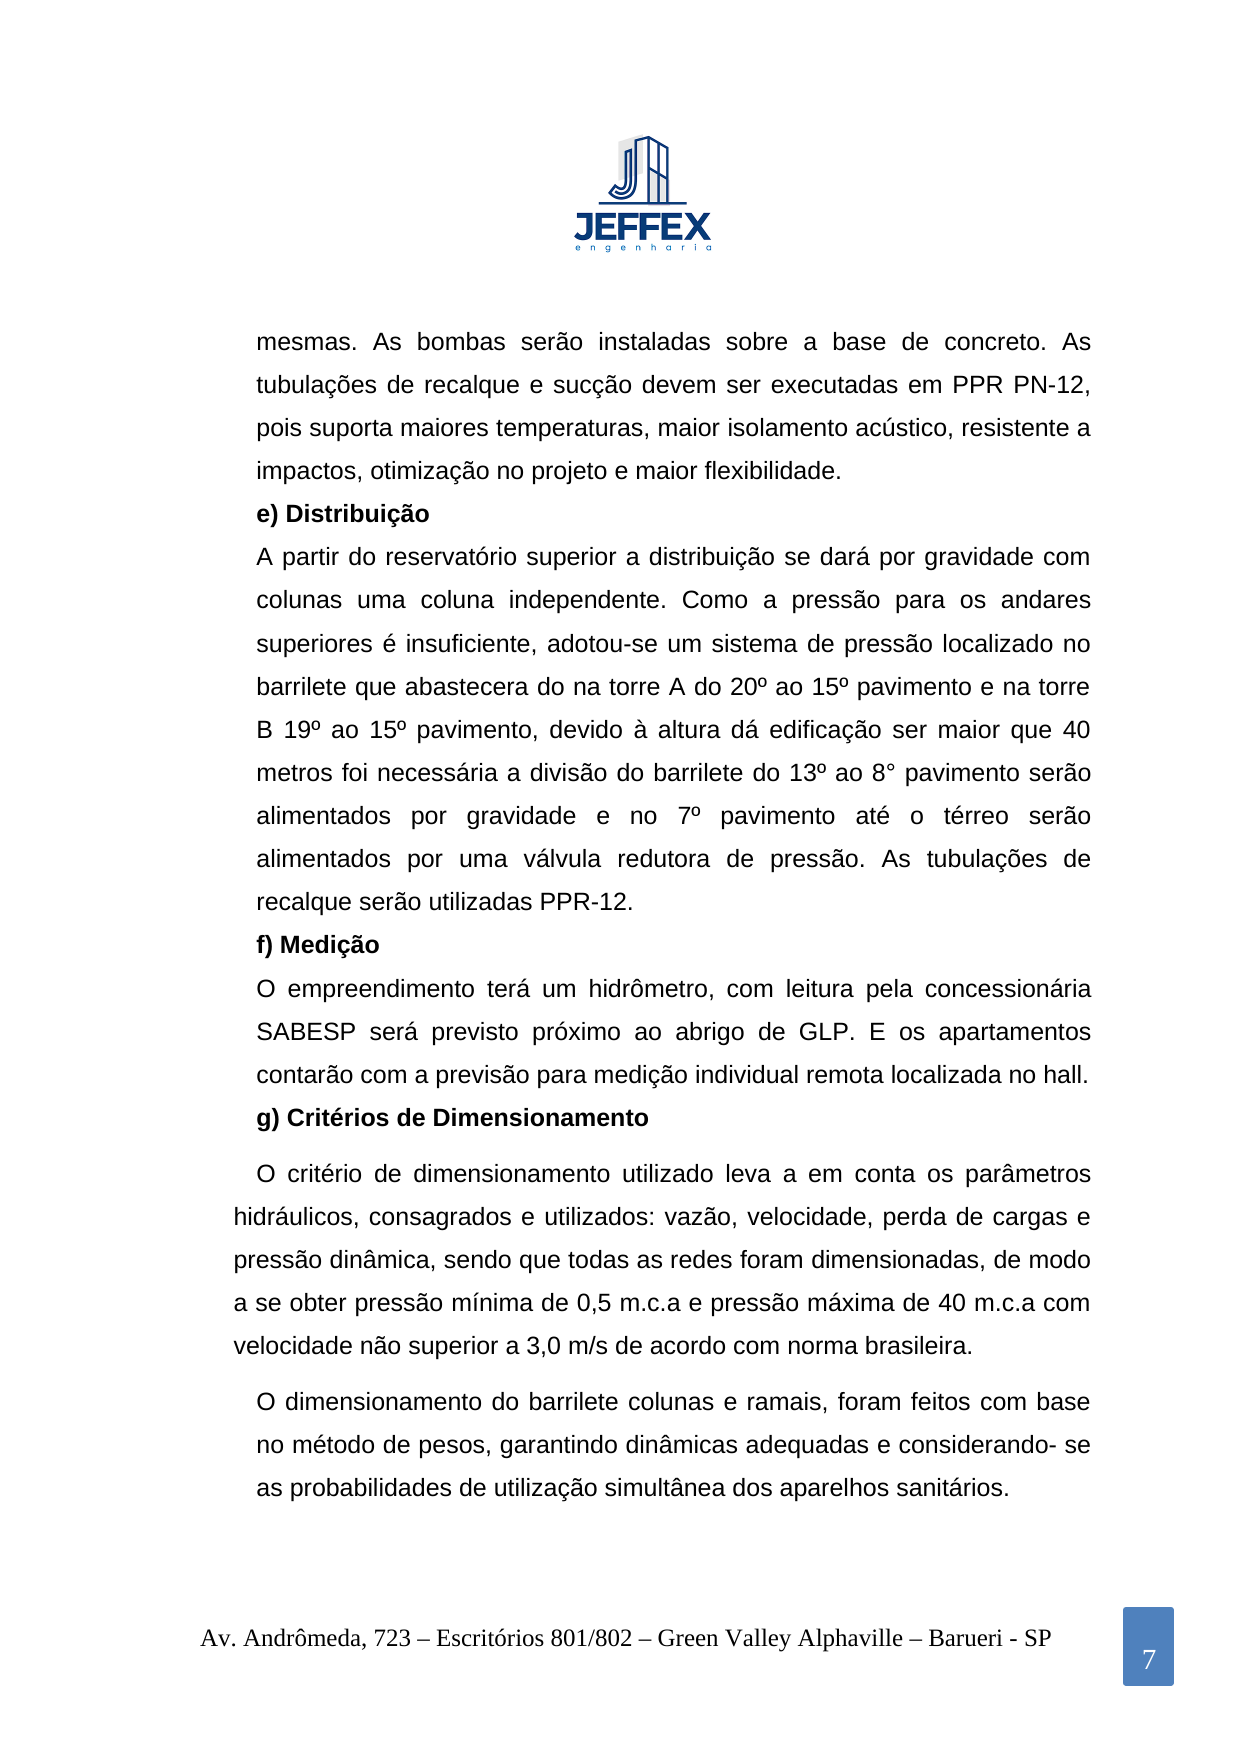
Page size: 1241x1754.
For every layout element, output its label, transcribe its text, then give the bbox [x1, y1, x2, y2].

list O dimensionamento do barrilete colunas e ramais, foram feitos com base no método de pesos, garantindo dinâmicas adequadas e considerando- se as probabilidades de utilização simultânea dos aparelhos sanitários. [256, 1387, 1092, 1502]
list g) Critérios de Dimensionamento [256, 1103, 1092, 1132]
list f) Medição [256, 931, 1092, 959]
picture [534, 87, 746, 300]
list A partir do reservatório superior a distribuição se dará por gravidade com colunas uma coluna independente. Como a pressão para os andares superiores é insuficiente, adotou-se um sistema de pressão localizado no barrilete que abastecera do na torre A do 20º ao 15º pavimento e na torre B 19º ao 15º pavimento, devido à altura dá edificação ser maior que 40 metros foi necessária a divisão do barrilete do 13º ao 8° pavimento serão alimentados por gravidade e no 7º pavimento até o térreo serão alimentados por uma válvula redutora de pressão. As tubulações de recalque serão utilizadas PPR-12. [256, 542, 1092, 916]
text O critério de dimensionamento utilizado leva a em conta os parâmetros hidráulicos, consagrados e utilizados: vazão, velocidade, perda de cargas e pressão dinâmica, sendo que todas as redes foram dimensionadas, de modo a se obter pressão mínima de 0,5 m.c.a e pressão máxima de 40 m.c.a com velocidade não superior a 3,0 m/s de acordo com norma brasileira. [233, 1159, 1092, 1360]
list O empreendimento terá um hidrômetro, com leitura pela concessionária SABESP será previsto próximo ao abrigo de GLP. E os apartamentos contarão com a previsão para medição individual remota localizada no hall. [256, 974, 1092, 1089]
list e) Distribuição [256, 499, 1092, 528]
